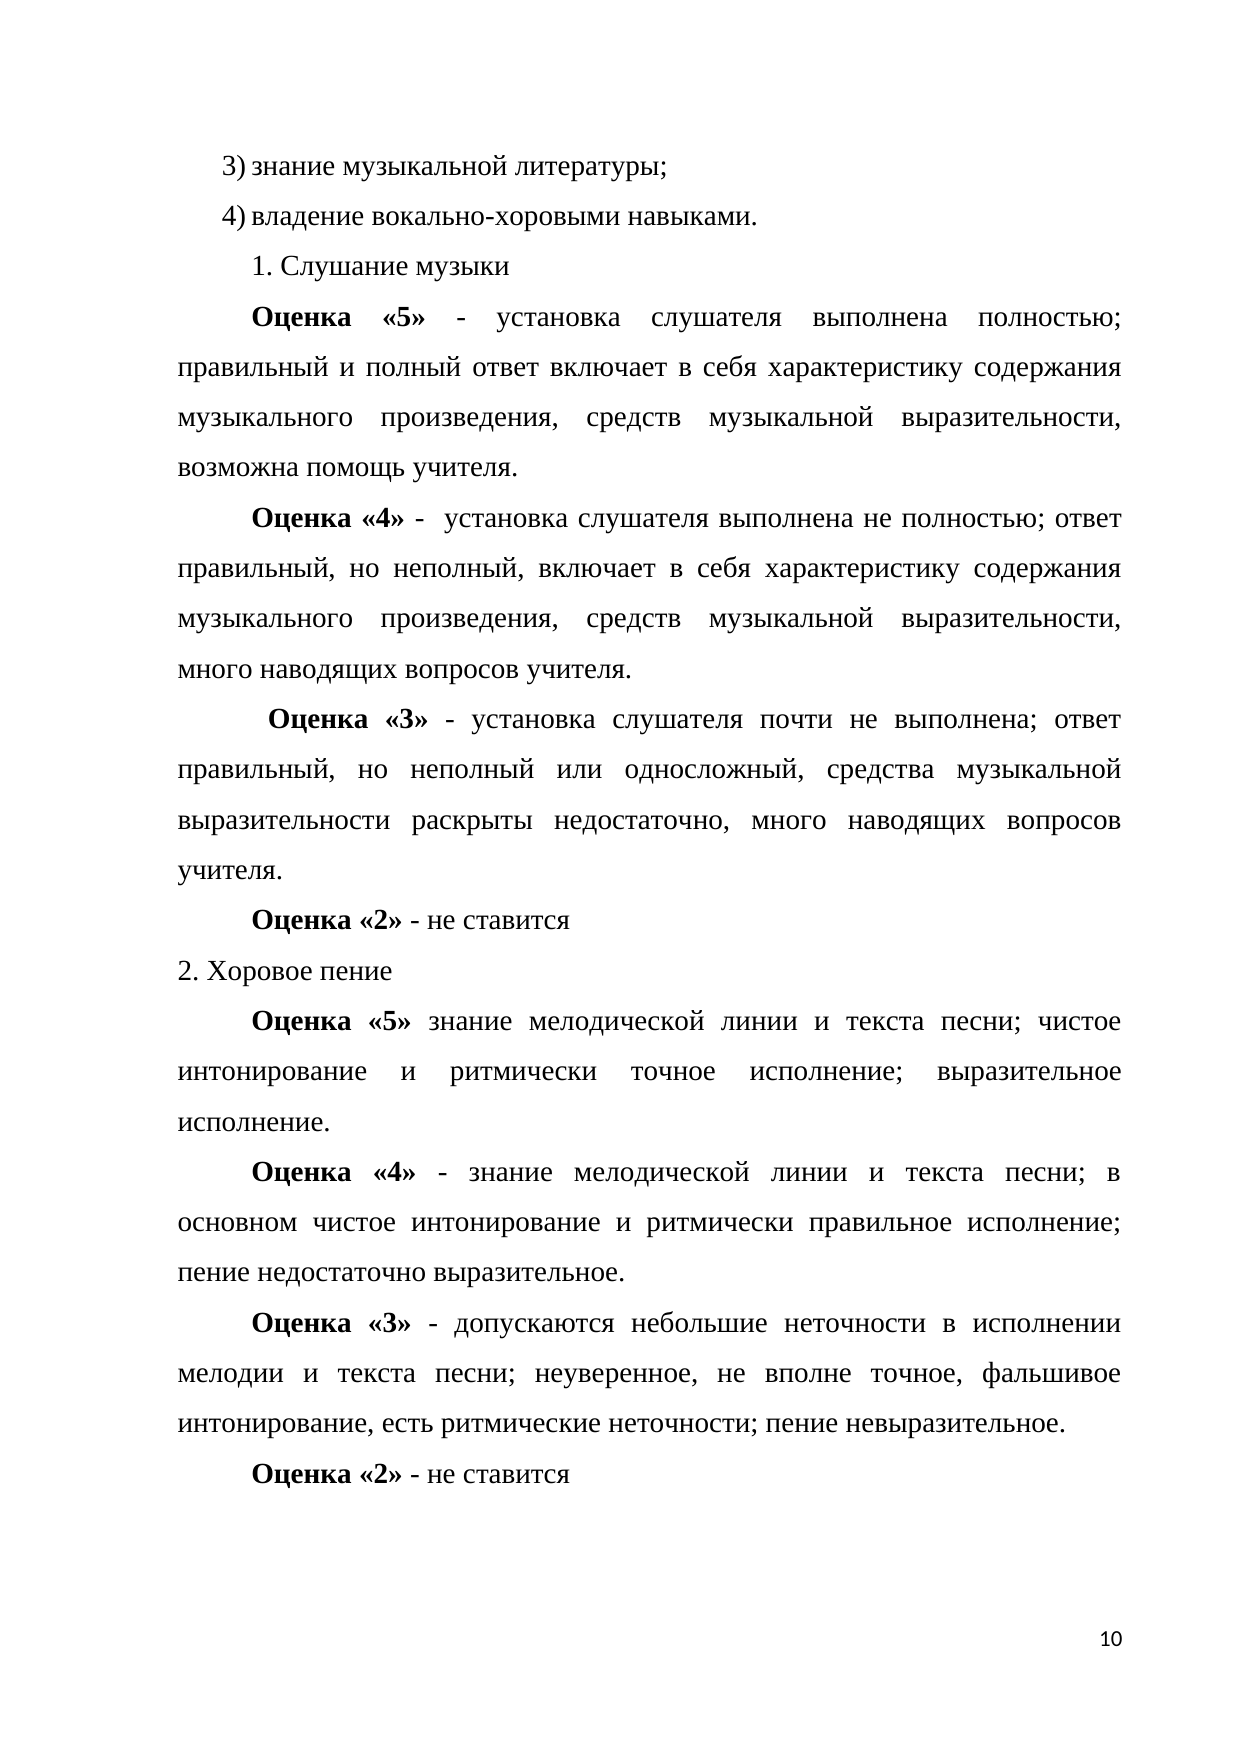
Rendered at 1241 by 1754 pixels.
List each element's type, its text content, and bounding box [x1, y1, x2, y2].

text Оценка «3» - установка слушателя почти не выполнена; ответ правильный, но неполный или односложный, средства музыкальной выразительности раскрыты недостаточно, много наводящих вопросов учителя. [177, 701, 1122, 886]
text Оценка «5» знание мелодической линии и текста песни; чистое интонирование и ритмически точное исполнение; выразительное исполнение. [177, 1003, 1122, 1137]
text Оценка «2» - не ставится [177, 1456, 1122, 1489]
text Оценка «4» - знание мелодической линии и текста песни; в основном чистое интонирование и ритмически правильное исполнение; пение недостаточно выразительное. [177, 1154, 1122, 1288]
text Оценка «5» - установка слушателя выполнена полностью; правильный и полный ответ включает в себя характеристику содержания музыкального произведения, средств музыкальной выразительности, возможна помощь учителя. [177, 299, 1122, 483]
text Оценка «2» - не ставится [177, 902, 1122, 936]
list знание музыкальной литературы; [177, 148, 1122, 181]
list владение вокально-хоровыми навыками. [177, 198, 1122, 232]
text Оценка «4» - установка слушателя выполнена не полностью; ответ правильный, но неполный, включает в себя характеристику содержания музыкального произведения, средств музыкальной выразительности, много наводящих вопросов учителя. [177, 500, 1122, 684]
text 2. Хоровое пение [177, 953, 1122, 986]
text 1. Слушание музыки [177, 248, 1122, 282]
text Оценка «3» - допускаются небольшие неточности в исполнении мелодии и текста песни; неуверенное, не вполне точное, фальшивое интонирование, есть ритмические неточности; пение невыразительное. [177, 1305, 1122, 1439]
